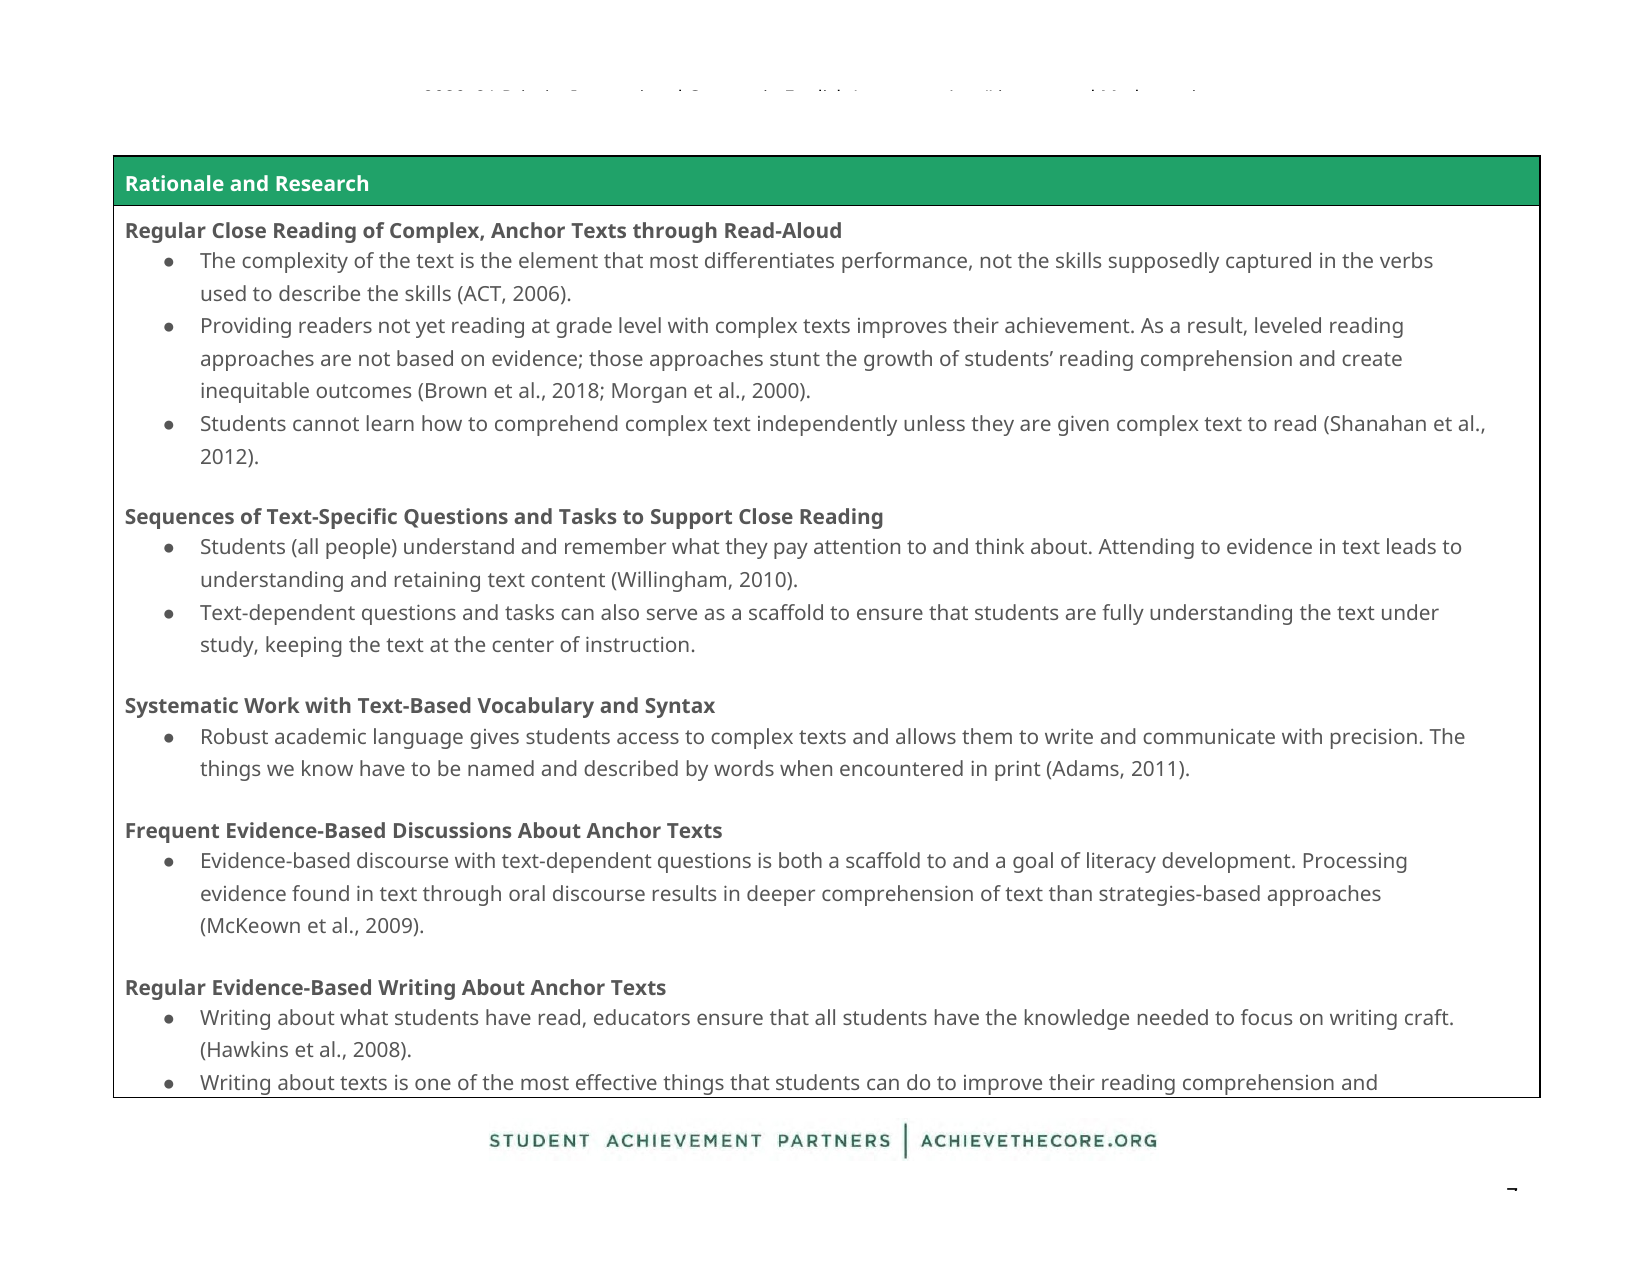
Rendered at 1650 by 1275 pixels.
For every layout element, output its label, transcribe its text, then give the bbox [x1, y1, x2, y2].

table_header Rationale and Research [114, 157, 1539, 205]
picture [488, 1118, 1160, 1161]
